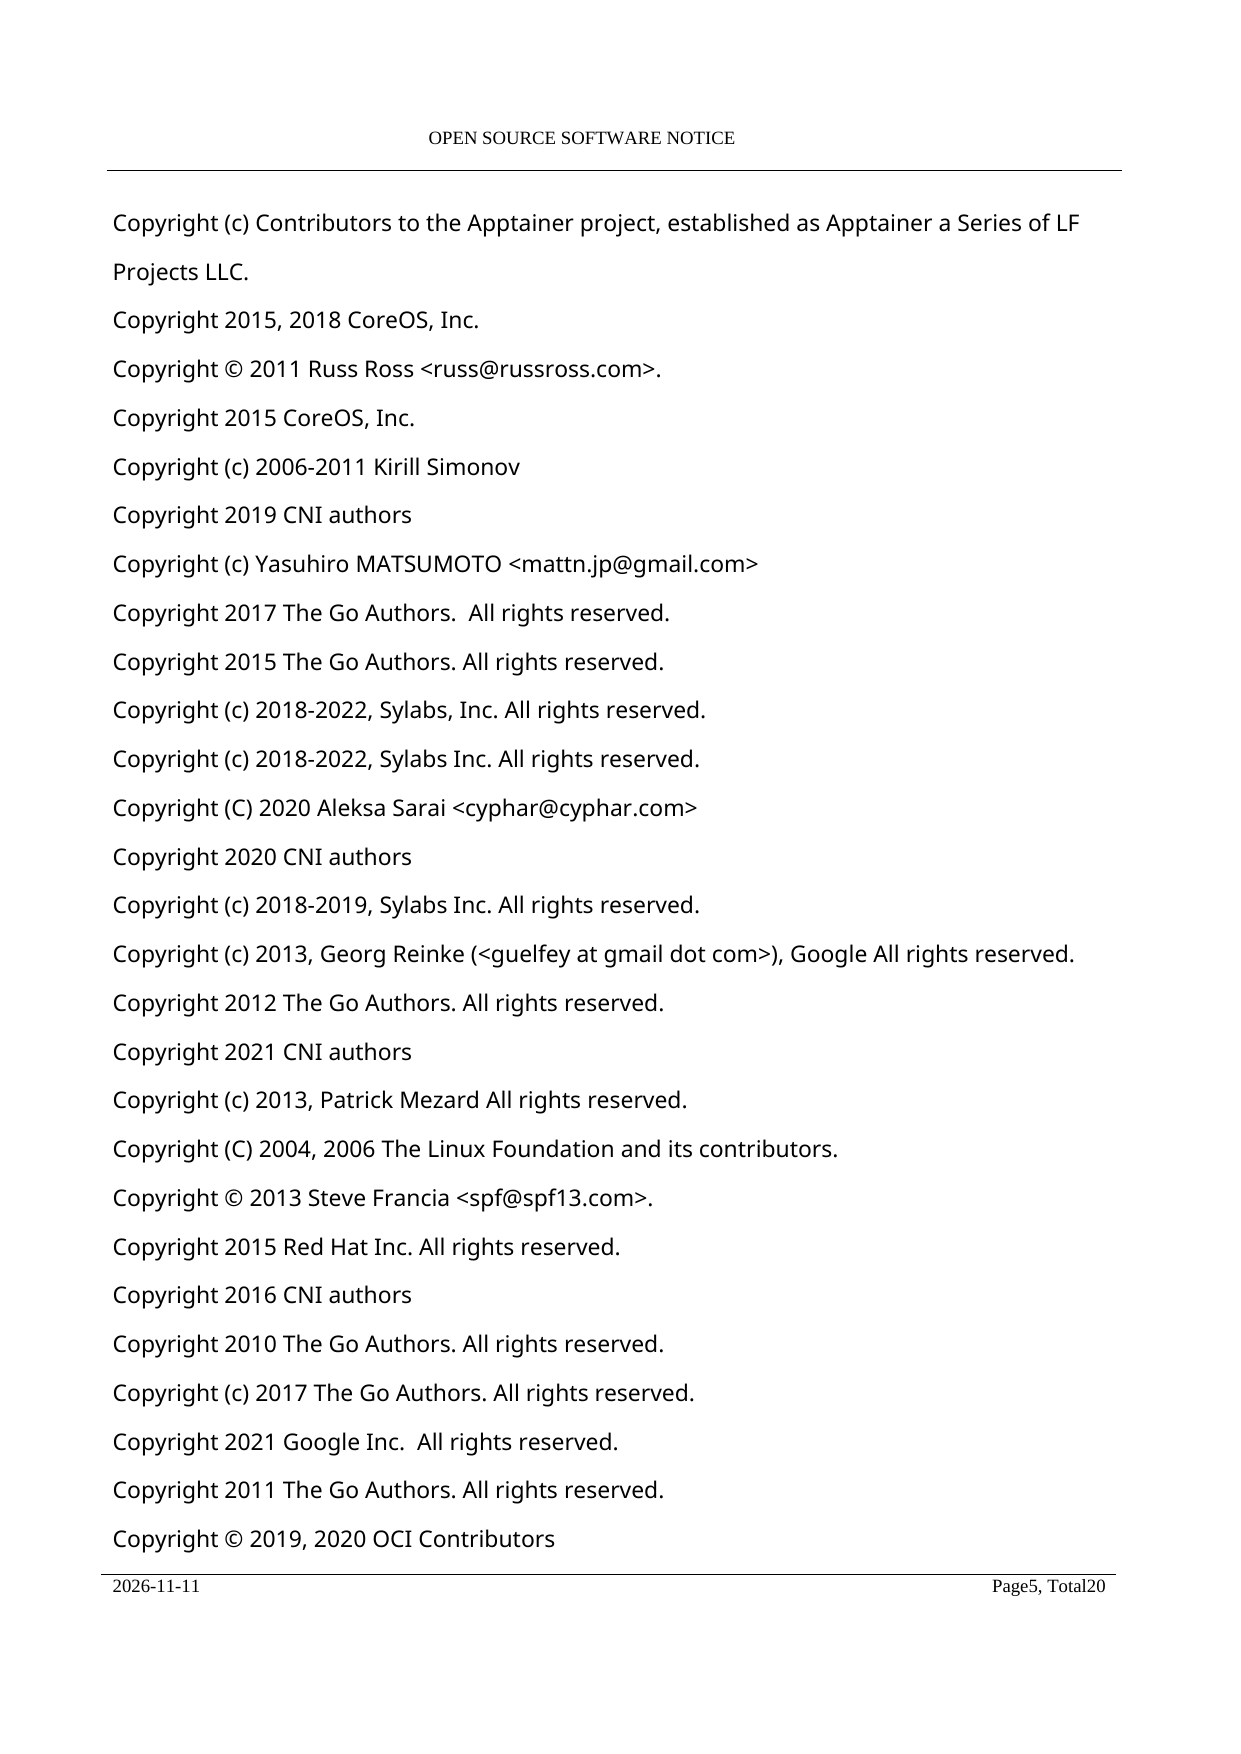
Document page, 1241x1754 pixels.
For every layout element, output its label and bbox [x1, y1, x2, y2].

text [112, 206, 1128, 1555]
